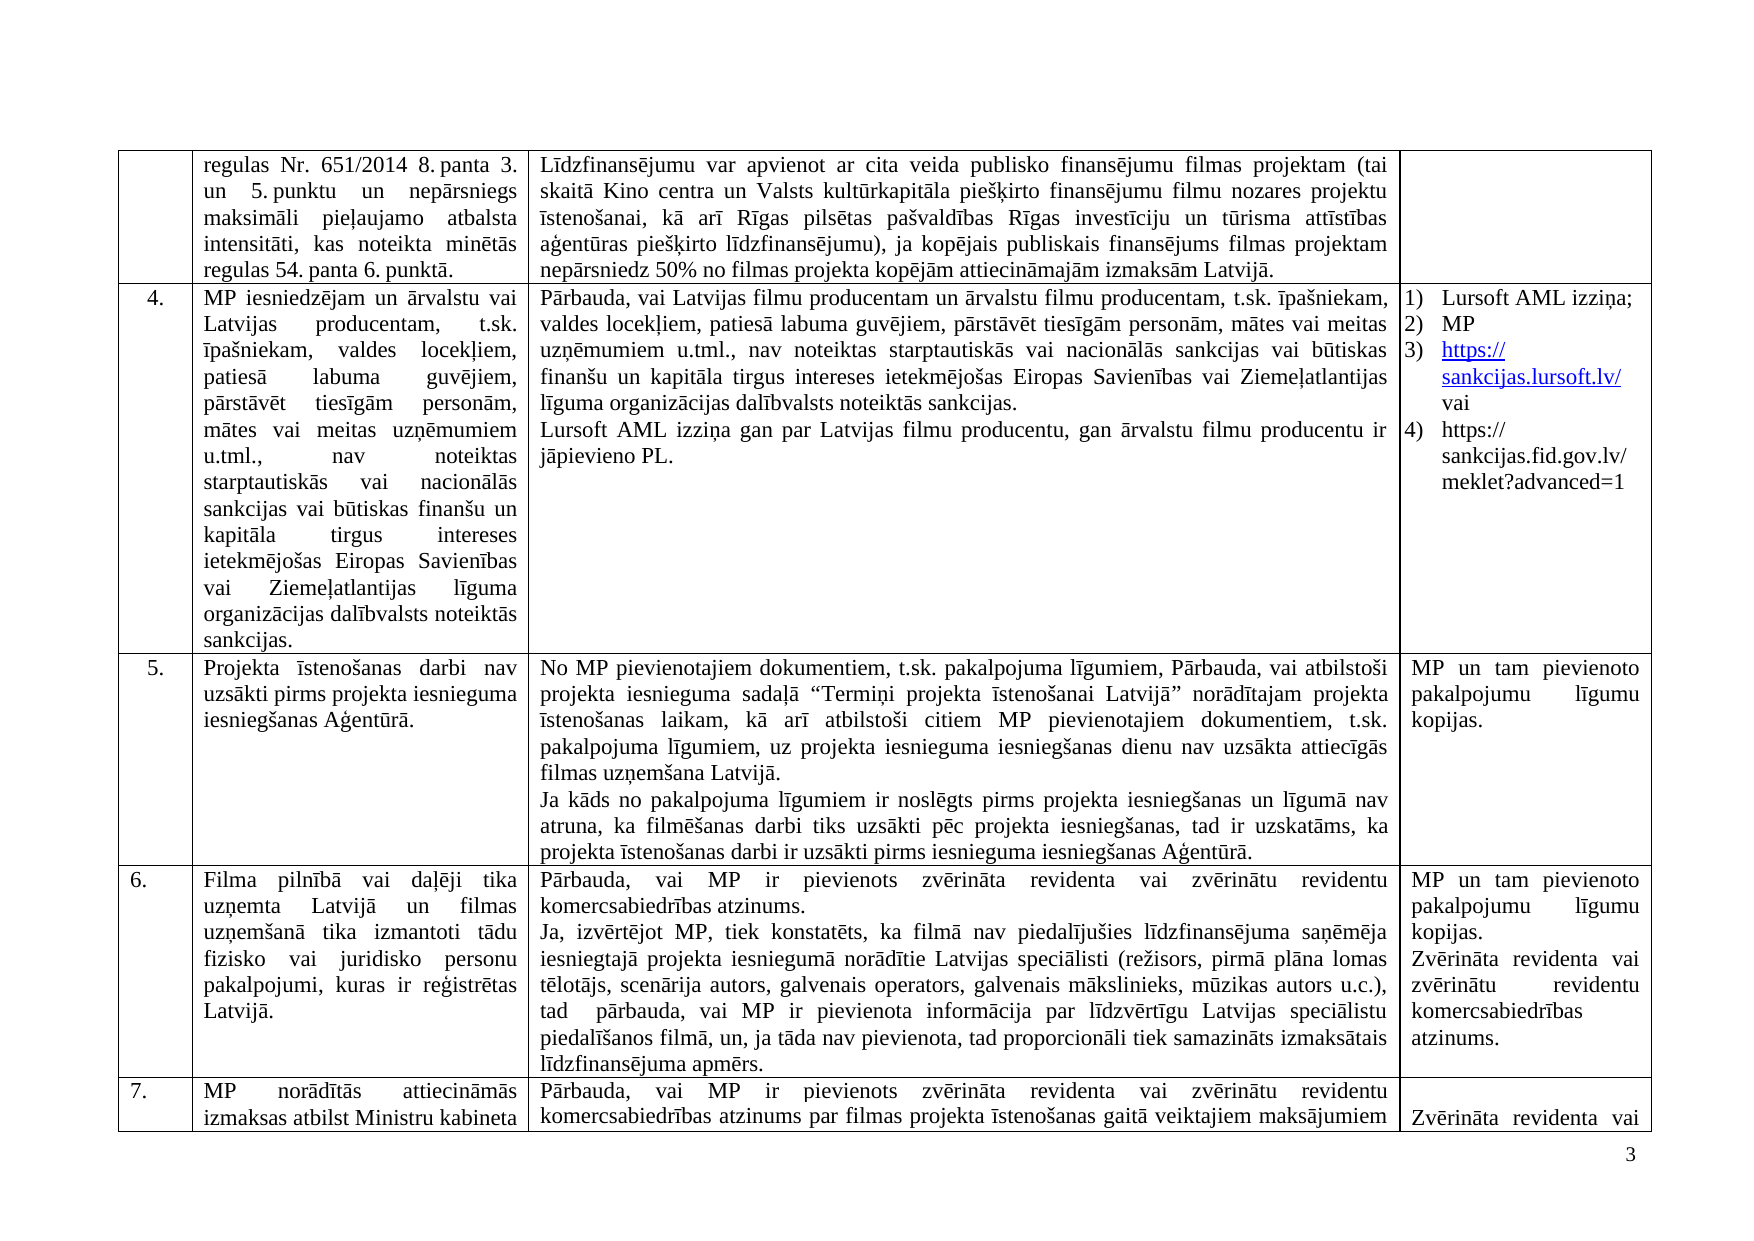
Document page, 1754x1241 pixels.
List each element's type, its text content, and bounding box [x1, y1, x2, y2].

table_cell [1401, 1078, 1651, 1131]
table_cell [193, 151, 528, 283]
table_cell 6. [119, 866, 192, 1077]
table_cell Projekta īstenošanas darbi nav uzsākti pirms projekta iesnieguma iesniegšanas Aģentūrā. [193, 654, 528, 865]
table_cell Pārbauda, vai MP ir pievienots zvērināta revidenta vai zvērinātu revidentu komercsabiedrības atzinums. Ja, izvērtējot MP, tiek konstatēts, ka filmā nav piedalījušies līdzfinansējuma saņēmēja iesniegtajā projekta iesniegumā norādītie Latvijas speciālisti (režisors, pirmā plāna lomas tēlotājs, scenārija autors, galvenais operators, galvenais mākslinieks, mūzikas autors u.c.), tad pārbauda, vai MP ir pievienota informācija par līdzvērtīgu Latvijas speciālistu piedalīšanos filmā, un, ja tāda nav pievienota, tad proporcionāli tiek samazināts izmaksātais līdzfinansējuma apmērs. [529, 866, 1399, 1077]
table_cell Pārbauda, vai Latvijas filmu producentam un ārvalstu filmu producentam, t.sk. īpašniekam, valdes locekļiem, patiesā labuma guvējiem, pārstāvēt tiesīgām personām, mātes vai meitas uzņēmumiem u.tml., nav noteiktas starptautiskās vai nacionālās sankcijas vai būtiskas finanšu un kapitāla tirgus intereses ietekmējošas Eiropas Savienības vai Ziemeļatlantijas līguma organizācijas dalībvalsts noteiktās sankcijas. Lursoft AML izziņa gan par Latvijas filmu producentu, gan ārvalstu filmu producentu ir jāpievieno PL. [529, 284, 1399, 653]
table_cell MP un tam pievienoto pakalpojumu līgumu kopijas. Zvērināta revidenta vai zvērinātu revidentu komercsabiedrības atzinums. [1401, 866, 1651, 1077]
table_cell 3. [119, 151, 192, 283]
table_cell Filma pilnībā vai daļēji tika uzņemta Latvijā un filmas uzņemšanā tika izmantoti tādu fizisko vai juridisko personu pakalpojumi, kuras ir reģistrētas Latvijā. [193, 866, 528, 1077]
table_cell MP un tam pievienoto pakalpojumu līgumu kopijas. [1401, 654, 1651, 865]
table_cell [1401, 151, 1651, 283]
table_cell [529, 151, 1399, 283]
table_cell MP iesniedzējam un ārvalstu vai Latvijas producentam, t.sk. īpašniekam, valdes locekļiem, patiesā labuma guvējiem, pārstāvēt tiesīgām personām, mātes vai meitas uzņēmumiem u.tml., nav noteiktas starptautiskās vai nacionālās sankcijas vai būtiskas finanšu un kapitāla tirgus intereses ietekmējošas Eiropas Savienības vai Ziemeļatlantijas līguma organizācijas dalībvalsts noteiktās sankcijas. [193, 284, 528, 653]
table_cell Lursoft AML izziņa; MP https://sankcijas.lursoft.lv/ vai https://sankcijas.fid.gov.lv/meklet?advanced=1 [1401, 284, 1651, 653]
table_cell 5. [119, 654, 192, 865]
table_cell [193, 1078, 528, 1131]
table_cell No MP pievienotajiem dokumentiem, t.sk. pakalpojuma līgumiem, Pārbauda, vai atbilstoši projekta iesnieguma sadaļā “Termiņi projekta īstenošanai Latvijā” norādītajam projekta īstenošanas laikam, kā arī atbilstoši citiem MP pievienotajiem dokumentiem, t.sk. pakalpojuma līgumiem, uz projekta iesnieguma iesniegšanas dienu nav uzsākta attiecīgās filmas uzņemšana Latvijā. Ja kāds no pakalpojuma līgumiem ir noslēgts pirms projekta iesniegšanas un līgumā nav atruna, ka filmēšanas darbi tiks uzsākti pēc projekta iesniegšanas, tad ir uzskatāms, ka projekta īstenošanas darbi ir uzsākti pirms iesnieguma iesniegšanas Aģentūrā. [529, 654, 1399, 865]
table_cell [529, 1078, 1399, 1131]
table_cell 7. [119, 1078, 192, 1131]
table_cell 4. [119, 284, 192, 653]
